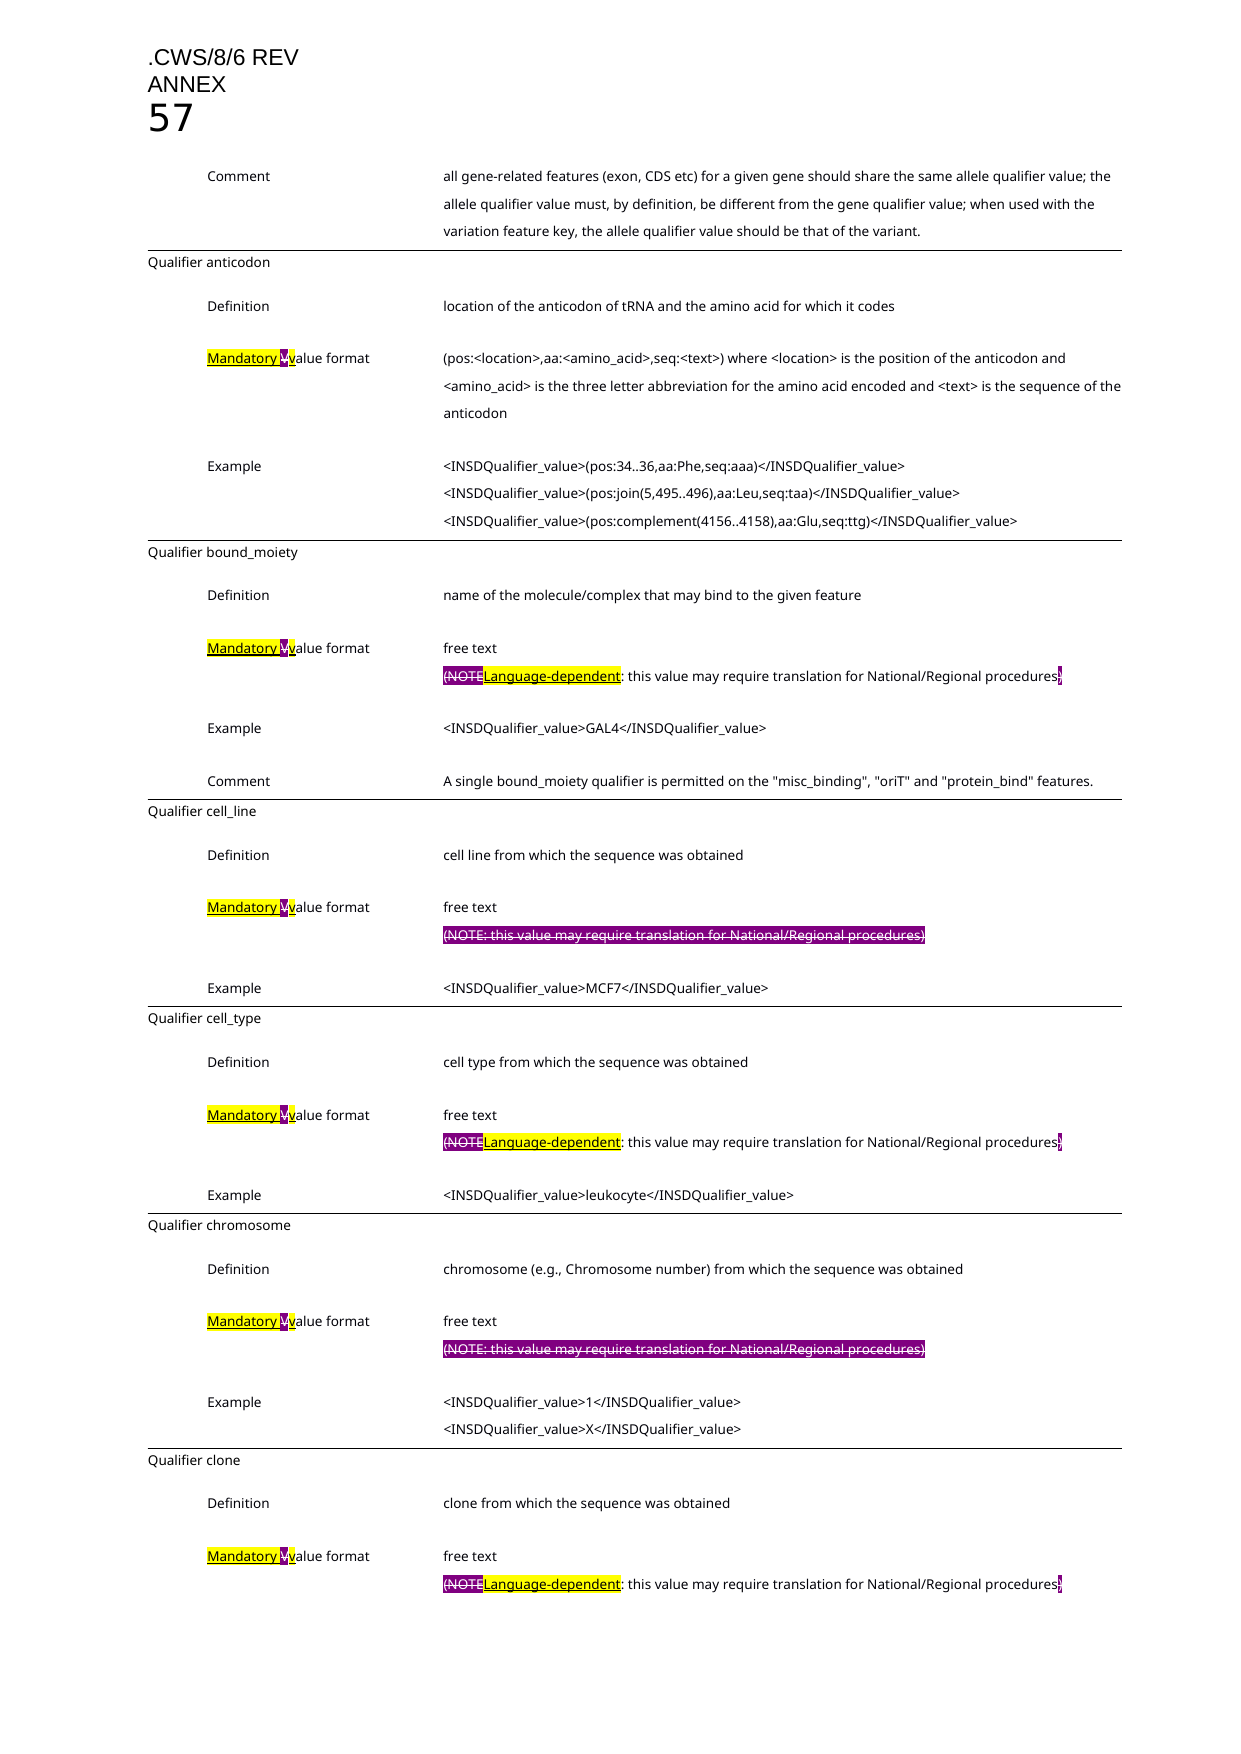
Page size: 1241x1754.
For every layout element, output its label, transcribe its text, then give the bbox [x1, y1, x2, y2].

list Qualifier clone [148, 1449, 1122, 1469]
text <INSDQualifier_value>(pos:complement(4156..4158),aa:Glu,seq:ttg)</INSDQualifier_value> [443, 512, 1122, 531]
text Comment all gene-related features (exon, CDS etc) for a given gene should share the same allele qualifier value; the allele qualifier value must, by definition, be different from the gene qualifier value; when used with the variation feature key, the allele qualifier value should be that of the variant. [207, 167, 1122, 241]
text Mandatory Vvalue format free text (NOTELanguage-dependent: this value may require translation for National/Regional procedures) [207, 639, 1122, 685]
text Example <INSDQualifier_value>leukocyte</INSDQualifier_value> [207, 1186, 1122, 1204]
text Example <INSDQualifier_value>1</INSDQualifier_value> [207, 1393, 1122, 1411]
list Qualifier bound_moiety [148, 541, 1122, 561]
text Example <INSDQualifier_value>MCF7</INSDQualifier_value> [207, 979, 1122, 997]
text Mandatory Vvalue format free text (NOTE: this value may require translation for National/Regional procedures) [207, 1312, 1122, 1358]
list Qualifier chromosome [148, 1214, 1122, 1235]
list Qualifier cell_line [148, 800, 1122, 821]
text Mandatory Vvalue format free text (NOTELanguage-dependent: this value may require translation for National/Regional procedures) [207, 1105, 1122, 1151]
text <INSDQualifier_value>X</INSDQualifier_value> [443, 1420, 1122, 1439]
text Definition cell line from which the sequence was obtained [207, 846, 1122, 864]
text Definition location of the anticodon of tRNA and the amino acid for which it codes [207, 296, 1122, 315]
text Definition cell type from which the sequence was obtained [207, 1053, 1122, 1071]
text Definition chromosome (e.g., Chromosome number) from which the sequence was obtained [207, 1260, 1122, 1278]
text Definition clone from which the sequence was obtained [207, 1494, 1122, 1513]
text Example <INSDQualifier_value>GAL4</INSDQualifier_value> [207, 719, 1122, 737]
list Qualifier anticodon [148, 251, 1122, 271]
text <INSDQualifier_value>(pos:join(5,495..496),aa:Leu,seq:taa)</INSDQualifier_value> [443, 484, 1122, 503]
text Example <INSDQualifier_value>(pos:34..36,aa:Phe,seq:aaa)</INSDQualifier_value> [207, 457, 1122, 475]
text Comment A single bound_moiety qualifier is permitted on the "misc_binding", "oriT" and "protein_bind" features. [207, 772, 1122, 790]
text Definition name of the molecule/complex that may bind to the given feature [207, 586, 1122, 605]
text Mandatory Vvalue format (pos:<location>,aa:<amino_acid>,seq:<text>) where <location> is the position of the anticodon and <amino_acid> is the three letter abbreviation for the amino acid encoded and <text> is the sequence of the anticodon [207, 349, 1122, 423]
text Mandatory Vvalue format free text (NOTE: this value may require translation for National/Regional procedures) [207, 898, 1122, 944]
text Mandatory Vvalue format free text (NOTELanguage-dependent: this value may require translation for National/Regional procedures) [207, 1547, 1122, 1593]
list Qualifier cell_type [148, 1007, 1122, 1028]
